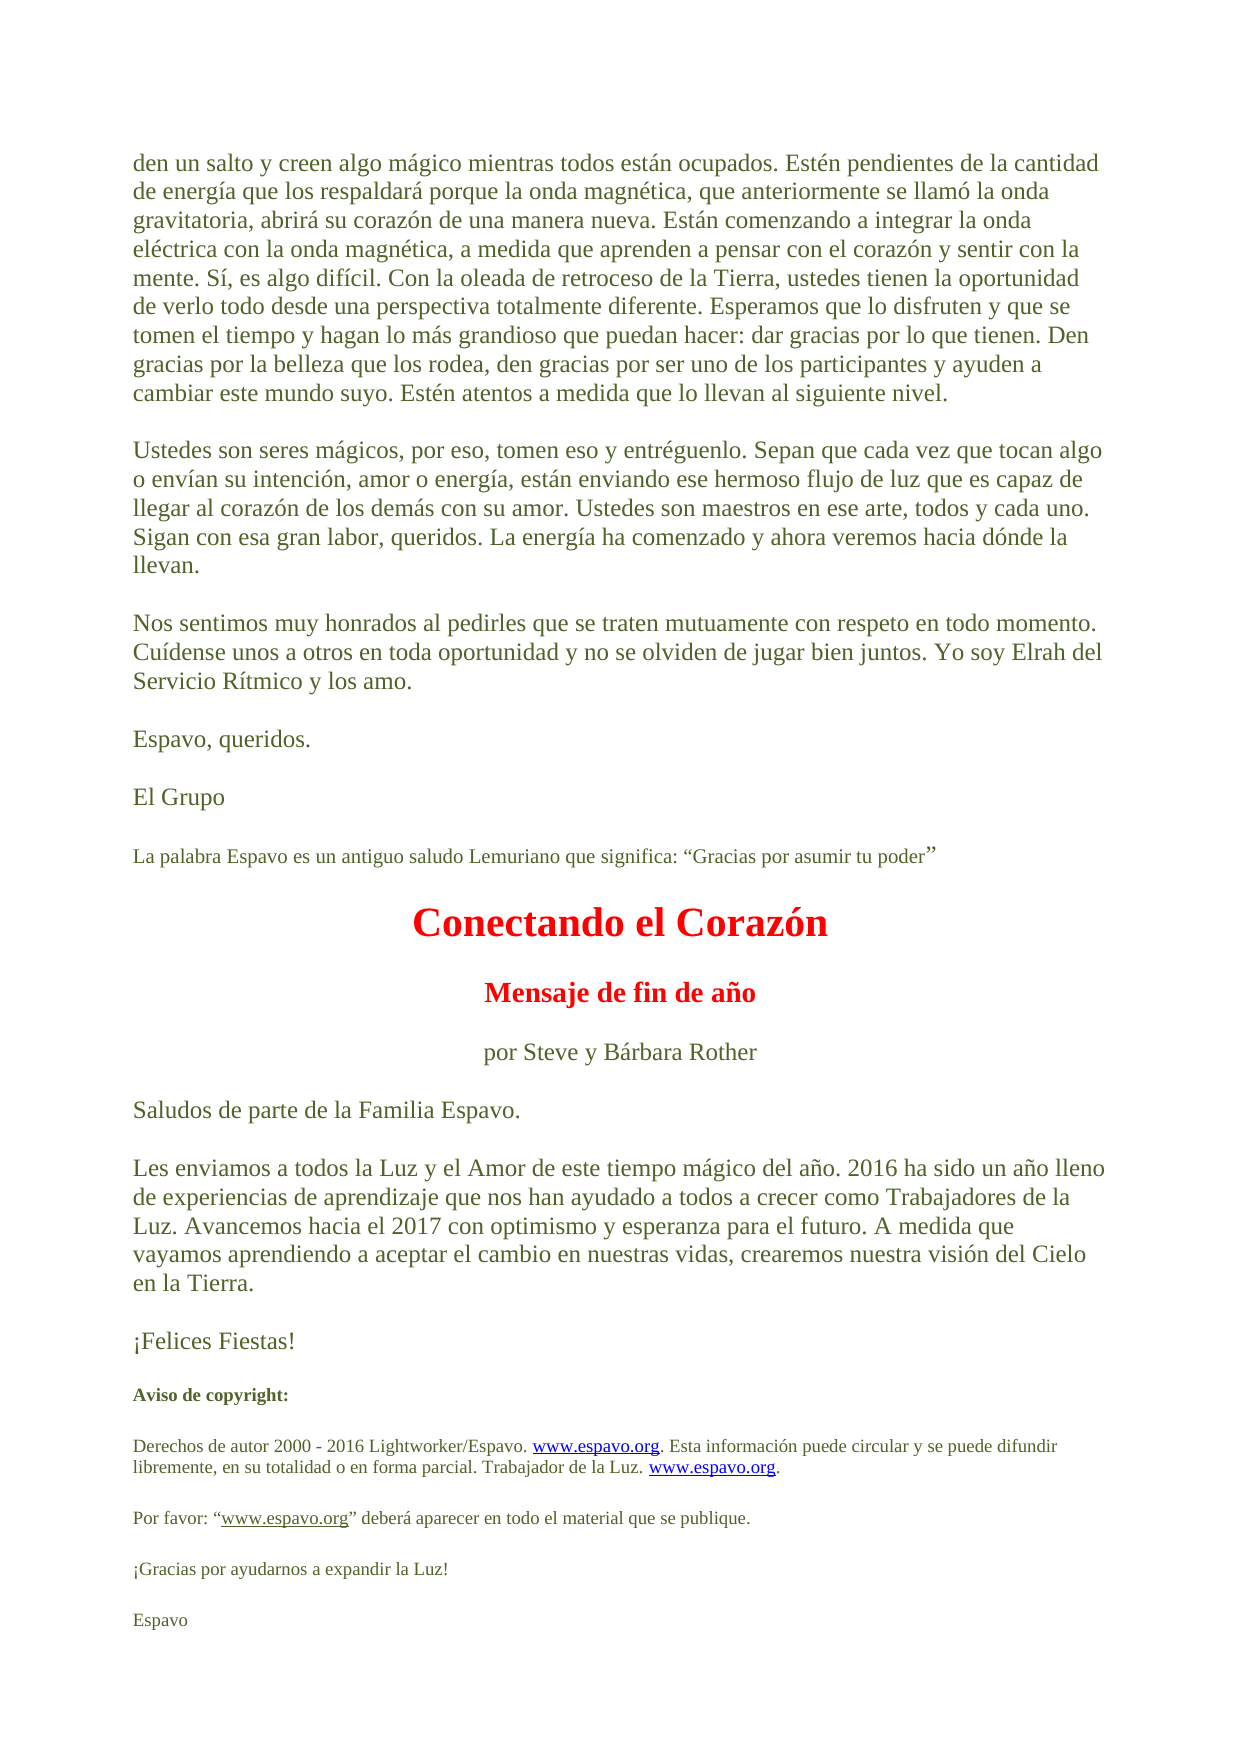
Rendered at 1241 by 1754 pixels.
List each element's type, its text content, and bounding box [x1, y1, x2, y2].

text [133, 148, 1108, 406]
text Espavo [133, 1608, 1108, 1630]
text Ustedes son seres mágicos, por eso, tomen eso y entréguenlo. Sepan que cada vez que tocan algo o envían su intención, amor o energía, están enviando ese hermoso flujo de luz que es capaz de llegar al corazón de los demás con su amor. Ustedes son maestros en ese arte, todos y cada uno. Sigan con esa gran labor, queridos. La energía ha comenzado y ahora veremos hacia dónde la llevan. [133, 436, 1108, 579]
text Espavo, queridos. [133, 724, 1108, 753]
text Nos sentimos muy honrados al pedirles que se traten mutuamente con respeto en todo momento. Cuídense unos a otros en toda oportunidad y no se olviden de jugar bien juntos. Yo soy Elrah del Servicio Rítmico y los amo. [133, 608, 1108, 695]
text Aviso de copyright: [133, 1384, 1108, 1406]
text ¡Gracias por ayudarnos a expandir la Luz! [133, 1558, 1108, 1579]
text Saludos de parte de la Familia Espavo. [133, 1095, 1108, 1124]
text Derechos de autor 2000 - 2016 Lightworker/Espavo. www.espavo.org. Esta información puede circular y se puede difundir libremente, en su totalidad o en forma parcial. Trabajador de la Luz. www.espavo.org. [133, 1435, 1108, 1478]
text La palabra Espavo es un antiguo saludo Lemuriano que significa: “Gracias por asumir tu poder” [133, 840, 1108, 868]
text Conectando el Corazón [133, 898, 1108, 946]
text Por favor: “www.espavo.org” deberá aparecer en todo el material que se publique. [133, 1507, 1108, 1529]
text El Grupo [133, 782, 1108, 811]
text ¡Felices Fiestas! [133, 1326, 1108, 1355]
text por Steve y Bárbara Rother [133, 1037, 1108, 1066]
text Les enviamos a todos la Luz y el Amor de este tiempo mágico del año. 2016 ha sido un año lleno de experiencias de aprendizaje que nos han ayudado a todos a crecer como Trabajadores de la Luz. Avancemos hacia el 2017 con optimismo y esperanza para el futuro. A medida que vayamos aprendiendo a aceptar el cambio en nuestras vidas, crearemos nuestra visión del Cielo en la Tierra. [133, 1153, 1108, 1297]
text Mensaje de fin de año [133, 975, 1108, 1008]
